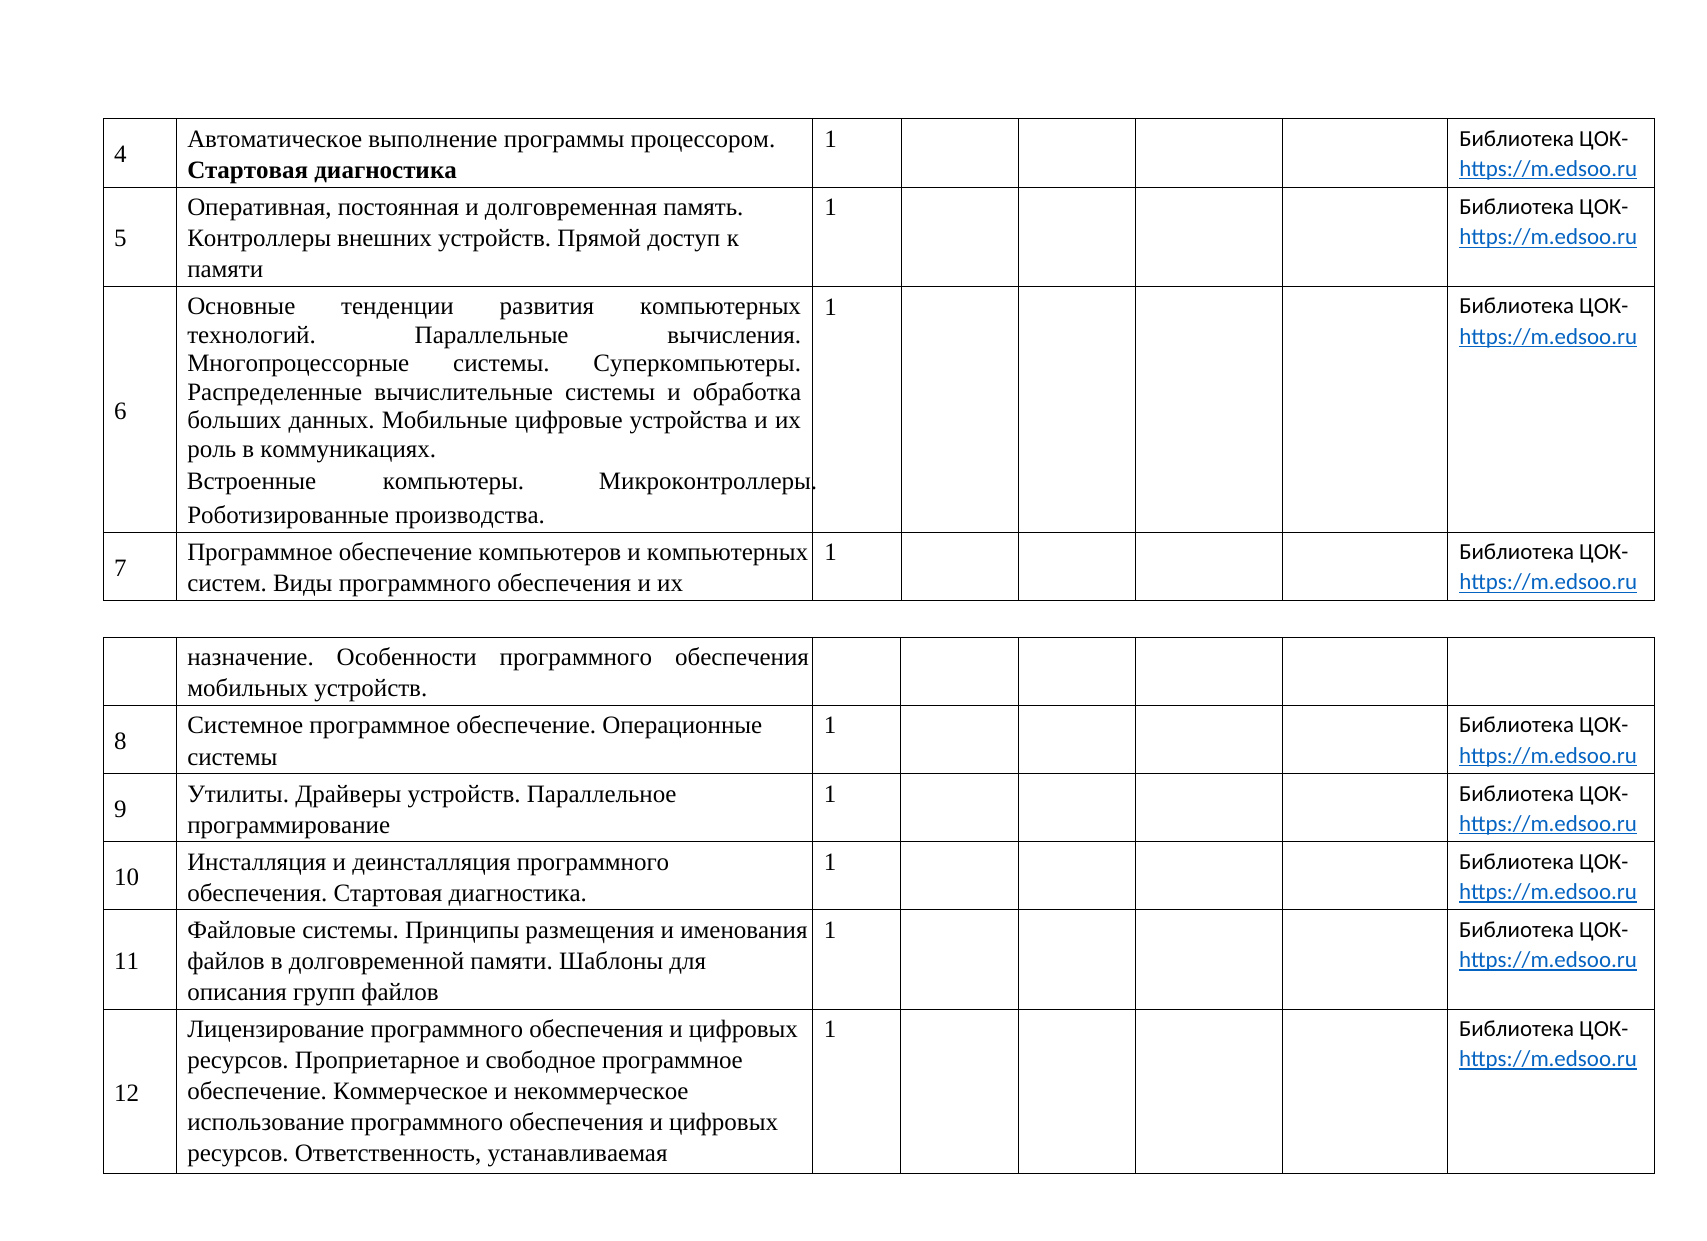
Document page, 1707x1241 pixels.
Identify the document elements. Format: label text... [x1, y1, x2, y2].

table_cell Автоматическое выполнение программы процессором. Стартовая диагностика [177, 119, 812, 187]
table_cell Оперативная, постоянная и долговременная память. Контроллеры внешних устройств. Прямой доступ к памяти [177, 188, 812, 286]
table_header [1136, 638, 1282, 705]
table_cell 12 [104, 1010, 176, 1173]
table_cell [901, 706, 1018, 773]
table_cell [1283, 119, 1447, 187]
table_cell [1448, 1010, 1654, 1173]
table_cell 1 [813, 188, 901, 286]
table_cell [1019, 842, 1135, 909]
table_cell [1136, 119, 1282, 187]
table_cell [1283, 706, 1447, 773]
table_cell Утилиты. Драйверы устройств. Параллельное программирование [177, 774, 812, 841]
table_cell 9 [104, 774, 176, 841]
table_cell [1136, 774, 1282, 841]
table_cell Библиотека ЦОК- https://m.edsoo.ru [1448, 842, 1654, 909]
table_header [104, 638, 176, 705]
table_cell Программное обеспечение компьютеров и компьютерных систем. Виды программного обеспечения и их [177, 533, 812, 600]
table_header назначение. Особенности программного обеспечения мобильных устройств. [177, 638, 812, 705]
table_cell [1283, 533, 1447, 600]
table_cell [177, 1010, 812, 1173]
table_cell Библиотека ЦОК- https://m.edsoo.ru [1448, 188, 1654, 286]
table_cell 6 [104, 287, 176, 532]
table_cell Библиотека ЦОК- https://m.edsoo.ru [1448, 533, 1654, 600]
table_cell [1019, 910, 1135, 1008]
table_cell Инсталляция и деинсталляция программного обеспечения. Стартовая диагностика. [177, 842, 812, 909]
table_cell 8 [104, 706, 176, 773]
table_cell 1 [813, 706, 900, 773]
table_cell 1 [813, 533, 901, 600]
table_cell [1283, 842, 1447, 909]
table_cell Библиотека ЦОК- https://m.edsoo.ru [1448, 706, 1654, 773]
table_cell [1019, 533, 1135, 600]
table_cell [901, 842, 1018, 909]
table_header [1283, 638, 1447, 705]
table_cell 11 [104, 910, 176, 1008]
table_cell Системное программное обеспечение. Операционные системы [177, 706, 812, 773]
table_cell [1019, 774, 1135, 841]
table_cell 4 [104, 119, 176, 187]
table_cell [1019, 119, 1135, 187]
table_cell [902, 287, 1018, 532]
table_cell [1019, 287, 1135, 532]
table_cell 1 [813, 842, 900, 909]
table_cell [902, 188, 1018, 286]
table_cell [1019, 1010, 1135, 1173]
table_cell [1448, 119, 1654, 187]
table_cell Библиотека ЦОК- https://m.edsoo.ru [1448, 910, 1654, 1008]
table_cell [1136, 1010, 1282, 1173]
table_cell [902, 119, 1018, 187]
table_cell 5 [104, 188, 176, 286]
table_cell 7 [104, 533, 176, 600]
table_cell [1136, 533, 1282, 600]
table_cell [1283, 910, 1447, 1008]
table_cell Файловые системы. Принципы размещения и именования файлов в долговременной памяти. Шаблоны для описания групп файлов [177, 910, 812, 1008]
table_cell [901, 1010, 1018, 1173]
table_cell 1 [813, 774, 900, 841]
table_cell [1019, 706, 1135, 773]
table_cell Библиотека ЦОК- https://m.edsoo.ru [1448, 287, 1654, 532]
table_cell [902, 533, 1018, 600]
table_header [813, 638, 900, 705]
table_cell [1283, 1010, 1447, 1173]
table_header [1448, 638, 1654, 705]
table_cell 1 [813, 1010, 900, 1173]
table_cell [1136, 188, 1282, 286]
table_cell [1283, 774, 1447, 841]
table_cell 1 [813, 910, 900, 1008]
table_cell [901, 774, 1018, 841]
table_cell Библиотека ЦОК- https://m.edsoo.ru [1448, 774, 1654, 841]
table_cell [1136, 287, 1282, 532]
table_header [901, 638, 1018, 705]
table_cell [1136, 706, 1282, 773]
table_cell [1136, 910, 1282, 1008]
table_cell [1136, 842, 1282, 909]
table_cell [1283, 188, 1447, 286]
table_cell Основные тенденции развития компьютерных технологий. Параллельные вычисления. Многопроцессорные системы. Суперкомпьютеры. Распределенные вычислительные системы и обработка больших данных. Мобильные цифровые устройства и их роль в коммуникациях. Встроенные компьютеры. Микроконтроллеры. Роботизированные производства. [177, 287, 812, 532]
table_cell [901, 910, 1018, 1008]
table_cell [1019, 188, 1135, 286]
table_cell 10 [104, 842, 176, 909]
table_header [1019, 638, 1135, 705]
table_cell 1 [813, 287, 901, 532]
table_cell [1283, 287, 1447, 532]
table_cell 1 [813, 119, 901, 187]
